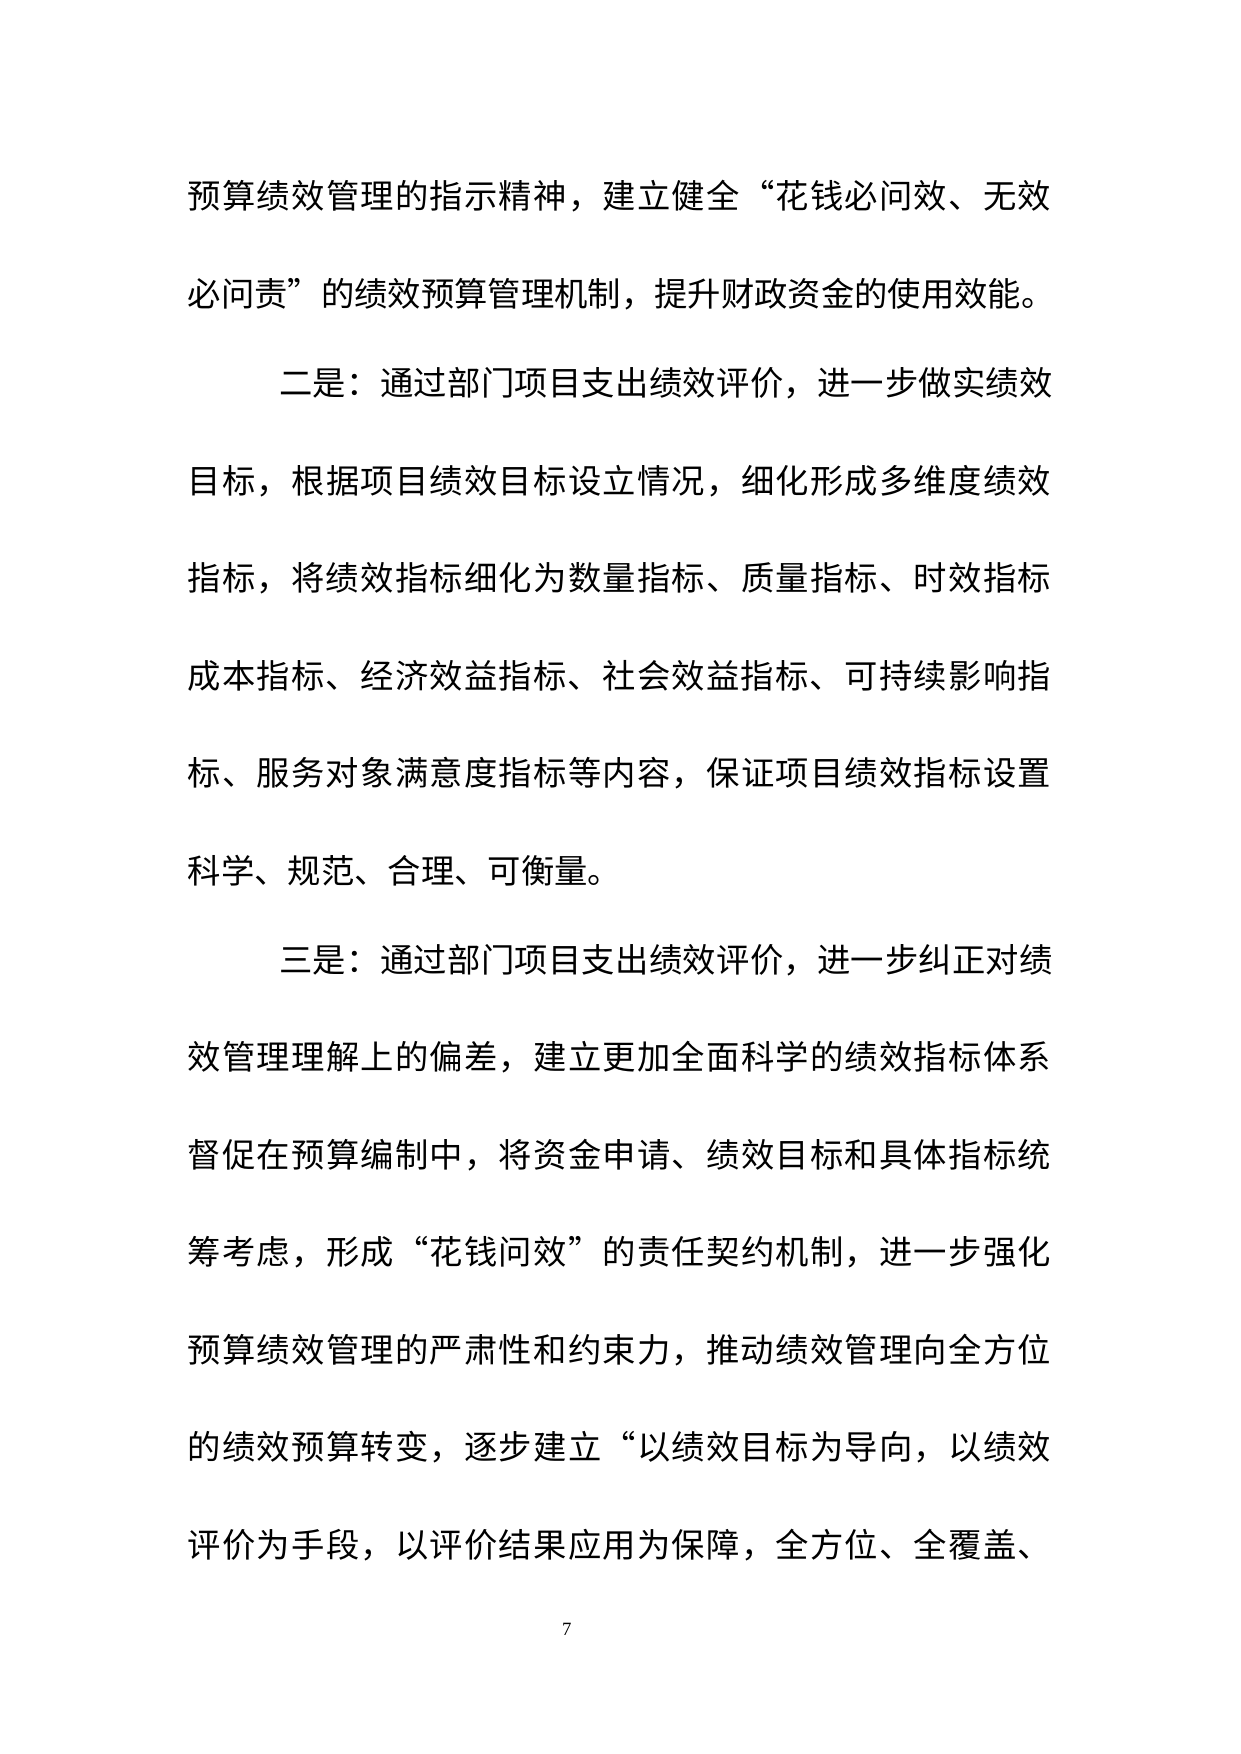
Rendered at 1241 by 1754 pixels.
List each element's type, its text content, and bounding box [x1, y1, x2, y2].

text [187, 162, 1053, 324]
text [187, 925, 1053, 1575]
text 二是：通过部门项目支出绩效评价，进一步做实绩效目标，根据项目绩效目标设立情况，细化形成多维度绩效指标，将绩效指标细化为数量指标、质量指标、时效指标、成本指标、经济效益指标、社会效益指标、可持续影响指标、服务对象满意度指标等内容，保证项目绩效指标设置科学、规范、合理、可衡量。 [187, 348, 1053, 901]
